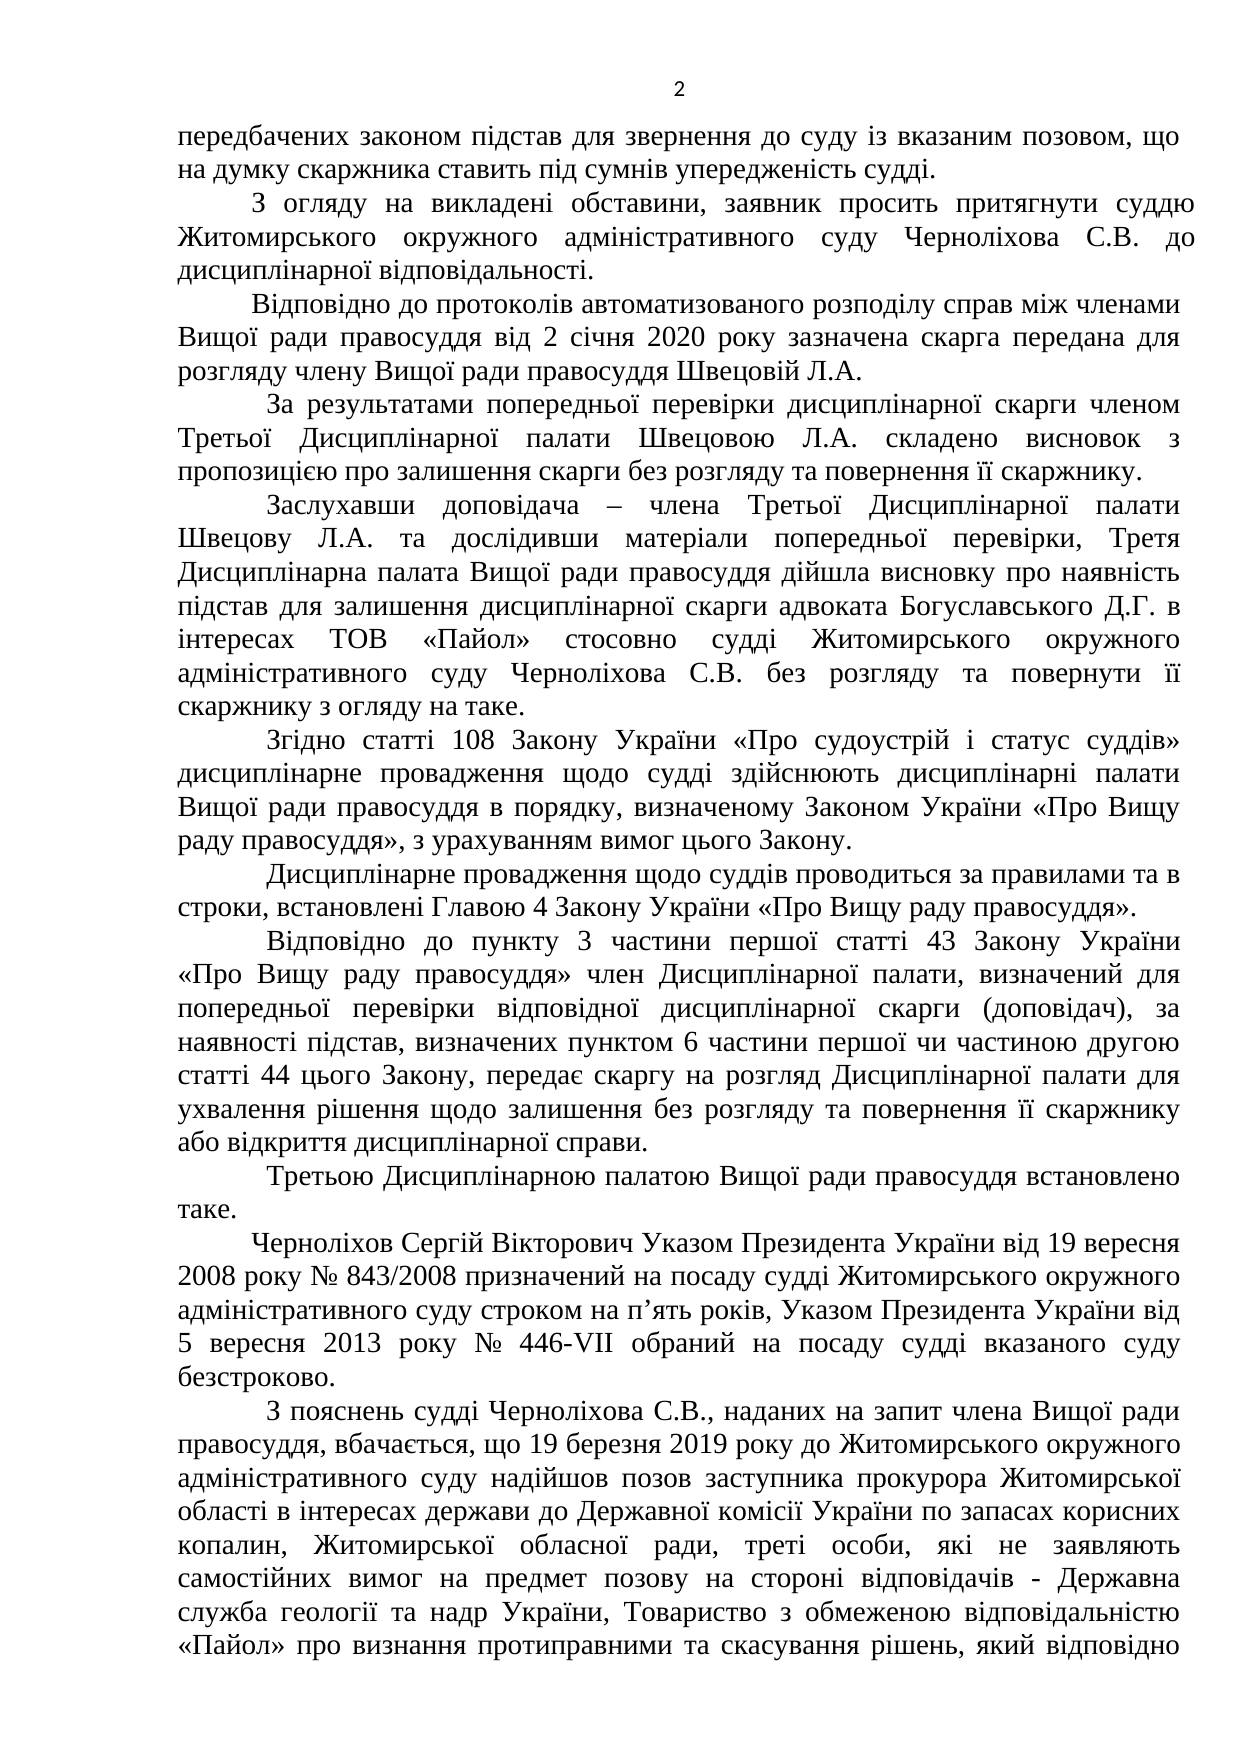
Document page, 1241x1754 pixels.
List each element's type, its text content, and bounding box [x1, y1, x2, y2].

text Згідно статті 108 Закону України «Про судоустрій і статус суддів» дисциплінарне провадження щодо судді здійснюють дисциплінарні палати Вищої ради правосуддя в порядку, визначеному Законом України «Про Вищу раду правосуддя», з урахуванням вимог цього Закону. [177, 722, 1181, 856]
text Заслухавши доповідача – члена Третьої Дисциплінарної палати Швецову Л.А. та дослідивши матеріали попередньої перевірки, Третя Дисциплінарна палата Вищої ради правосуддя дійшла висновку про наявність підстав для залишення дисциплінарної скарги адвоката Богуславського Д.Г. в інтересах ТОВ «Пайол» стосовно судді Житомирського окружного адміністративного суду Черноліхова С.В. без розгляду та повернути її скаржнику з огляду на таке. [177, 487, 1181, 722]
text Дисциплінарне провадження щодо суддів проводиться за правилами та в строки, встановлені Главою 4 Закону України «Про Вищу раду правосуддя». [177, 856, 1181, 923]
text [177, 118, 1181, 185]
text Відповідно до протоколів автоматизованого розподілу справ між членами Вищої ради правосуддя від 2 січня 2020 року зазначена скарга передана для розгляду члену Вищої ради правосуддя Швецовій Л.А. [177, 286, 1181, 386]
text З огляду на викладені обставини, заявник просить притягнути суддю Житомирського окружного адміністративного суду Черноліхова С.В. до дисциплінарної відповідальності. [177, 185, 1196, 286]
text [177, 1393, 1181, 1661]
text Черноліхов Сергій Вікторович Указом Президента України від 19 вересня 2008 року № 843/2008 призначений на посаду судді Житомирського окружного адміністративного суду строком на п’ять років, Указом Президента України від 5 вересня 2013 року № 446-VII обраний на посаду судді вказаного суду безстроково. [177, 1225, 1181, 1393]
text Третьою Дисциплінарною палатою Вищої ради правосуддя встановлено таке. [177, 1158, 1181, 1225]
text За результатами попередньої перевірки дисциплінарної скарги членом Третьої Дисциплінарної палати Швецовою Л.А. складено висновок з пропозицією про залишення скарги без розгляду та повернення її скаржнику. [177, 386, 1181, 487]
text Відповідно до пункту 3 частини першої статті 43 Закону України «Про Вищу раду правосуддя» член Дисциплінарної палати, визначений для попередньої перевірки відповідної дисциплінарної скарги (доповідач), за наявності підстав, визначених пунктом 6 частини першої чи частиною другою статті 44 цього Закону, передає скаргу на розгляд Дисциплінарної палати для ухвалення рішення щодо залишення без розгляду та повернення її скаржнику або відкриття дисциплінарної справи. [177, 923, 1181, 1158]
